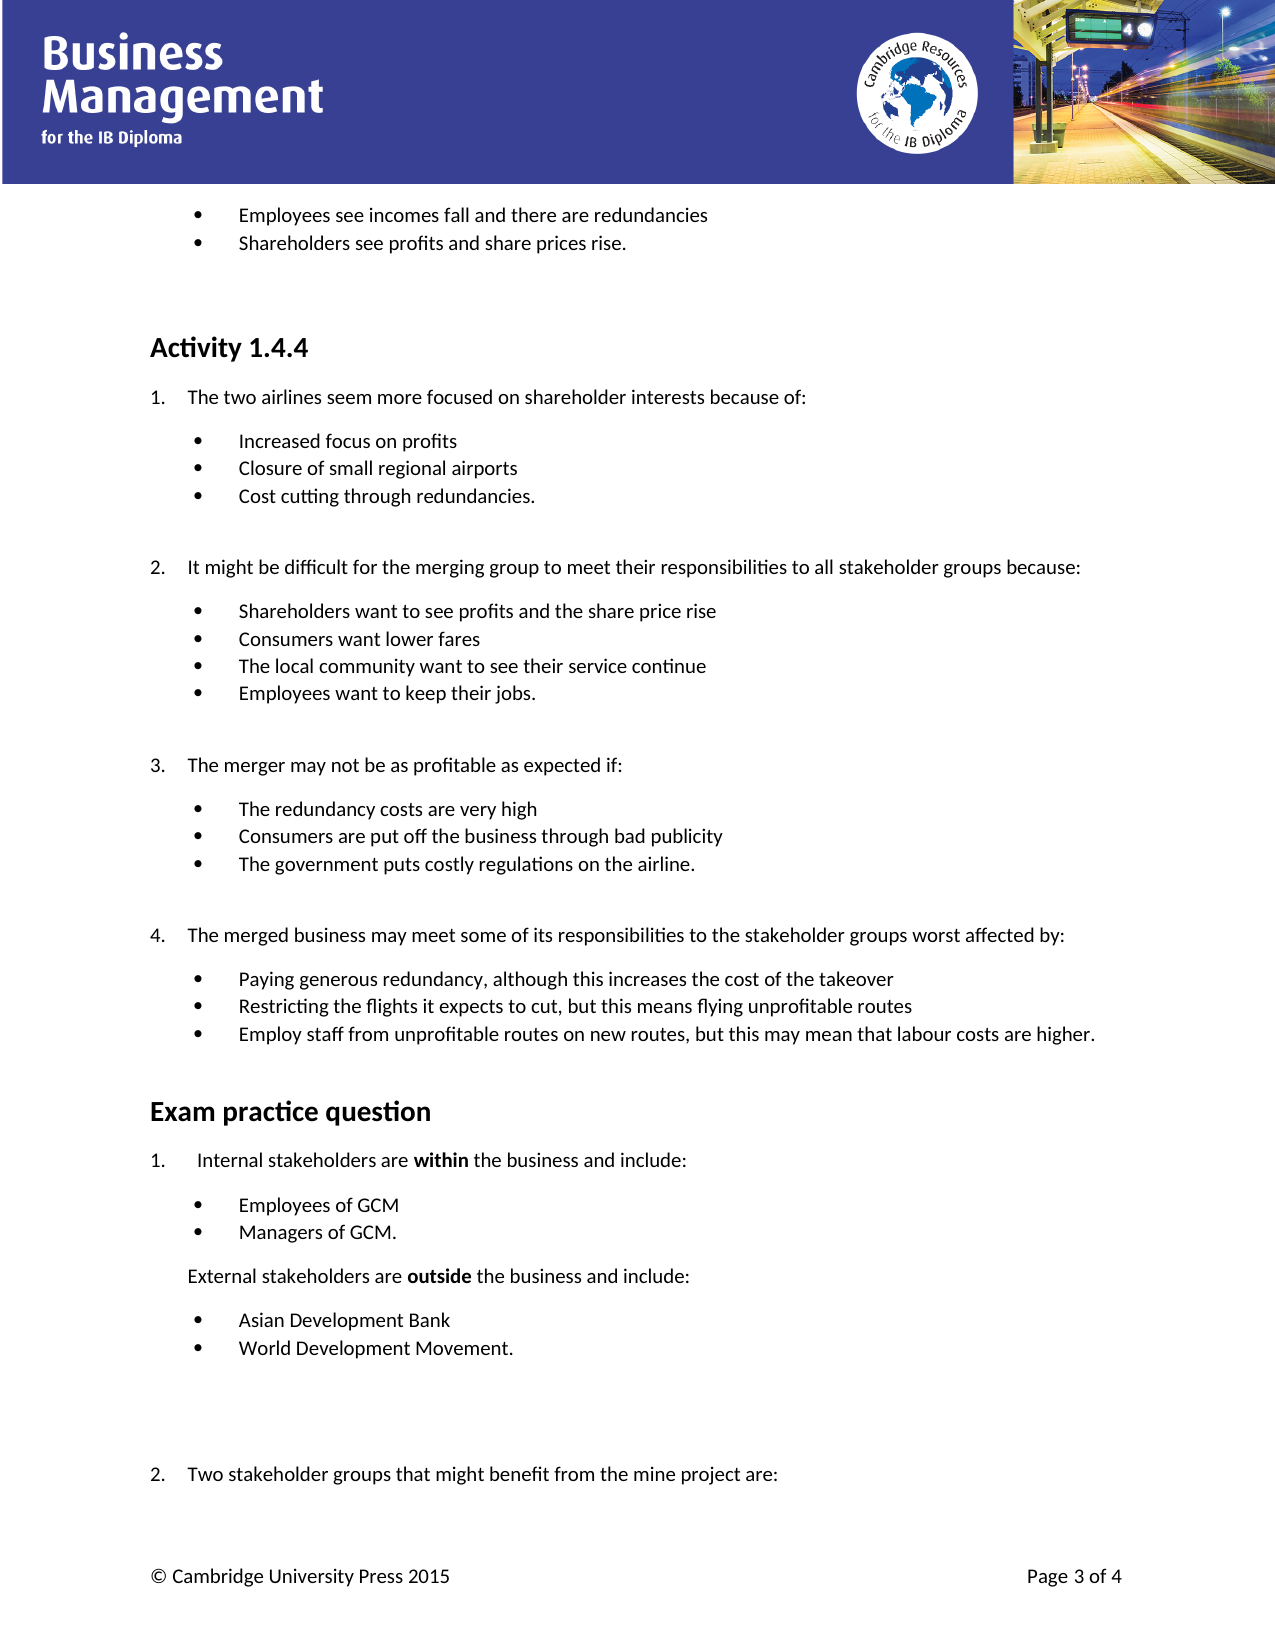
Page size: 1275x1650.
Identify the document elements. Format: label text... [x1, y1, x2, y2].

list Two stakeholder groups that might benefit from the mine project are: [150, 1461, 1125, 1486]
text Activity 1.4.4 [150, 329, 1125, 364]
list It might be difficult for the merging group to meet their responsibilities to all stakeholder groups because: [150, 554, 1125, 580]
list Employ staff from unprofitable routes on new routes, but this may mean that labour costs are higher. [194, 1021, 1125, 1047]
list Consumers want lower fares [194, 626, 1125, 651]
list Cost cutting through redundancies. [194, 483, 1125, 508]
list Consumers are put off the business through bad publicity [194, 823, 1125, 849]
list Restricting the flights it expects to cut, but this means flying unprofitable routes [194, 994, 1125, 1019]
picture [2, 0, 1275, 184]
list Shareholders see profits and share prices rise. [194, 230, 1125, 255]
list Employees see incomes fall and there are redundancies [194, 202, 1125, 228]
list Employees want to keep their jobs. [194, 681, 1125, 706]
list Increased focus on profits [194, 428, 1125, 453]
list Employees of GCM [194, 1192, 1125, 1217]
list The local community want to see their service continue [194, 653, 1125, 678]
list Managers of GCM. [194, 1219, 1125, 1244]
text Exam practice question [150, 1093, 1125, 1128]
list World Development Movement. [194, 1335, 1125, 1360]
list Internal stakeholders are within the business and include: [150, 1148, 1125, 1173]
list The redundancy costs are very high [194, 796, 1125, 821]
list External stakeholders are outside the business and include: [187, 1263, 1125, 1289]
list Paying generous redundancy, although this increases the cost of the takeover [194, 966, 1125, 992]
list The government puts costly regulations on the airline. [194, 851, 1125, 876]
list Closure of small regional airports [194, 455, 1125, 481]
list Shareholders want to see profits and the share price rise [194, 598, 1125, 624]
list The merger may not be as profitable as expected if: [150, 752, 1125, 777]
list The two airlines seem more focused on shareholder interests because of: [150, 384, 1125, 409]
list The merged business may meet some of its responsibilities to the stakeholder groups worst affected by: [150, 922, 1125, 948]
list Asian Development Bank [194, 1307, 1125, 1333]
